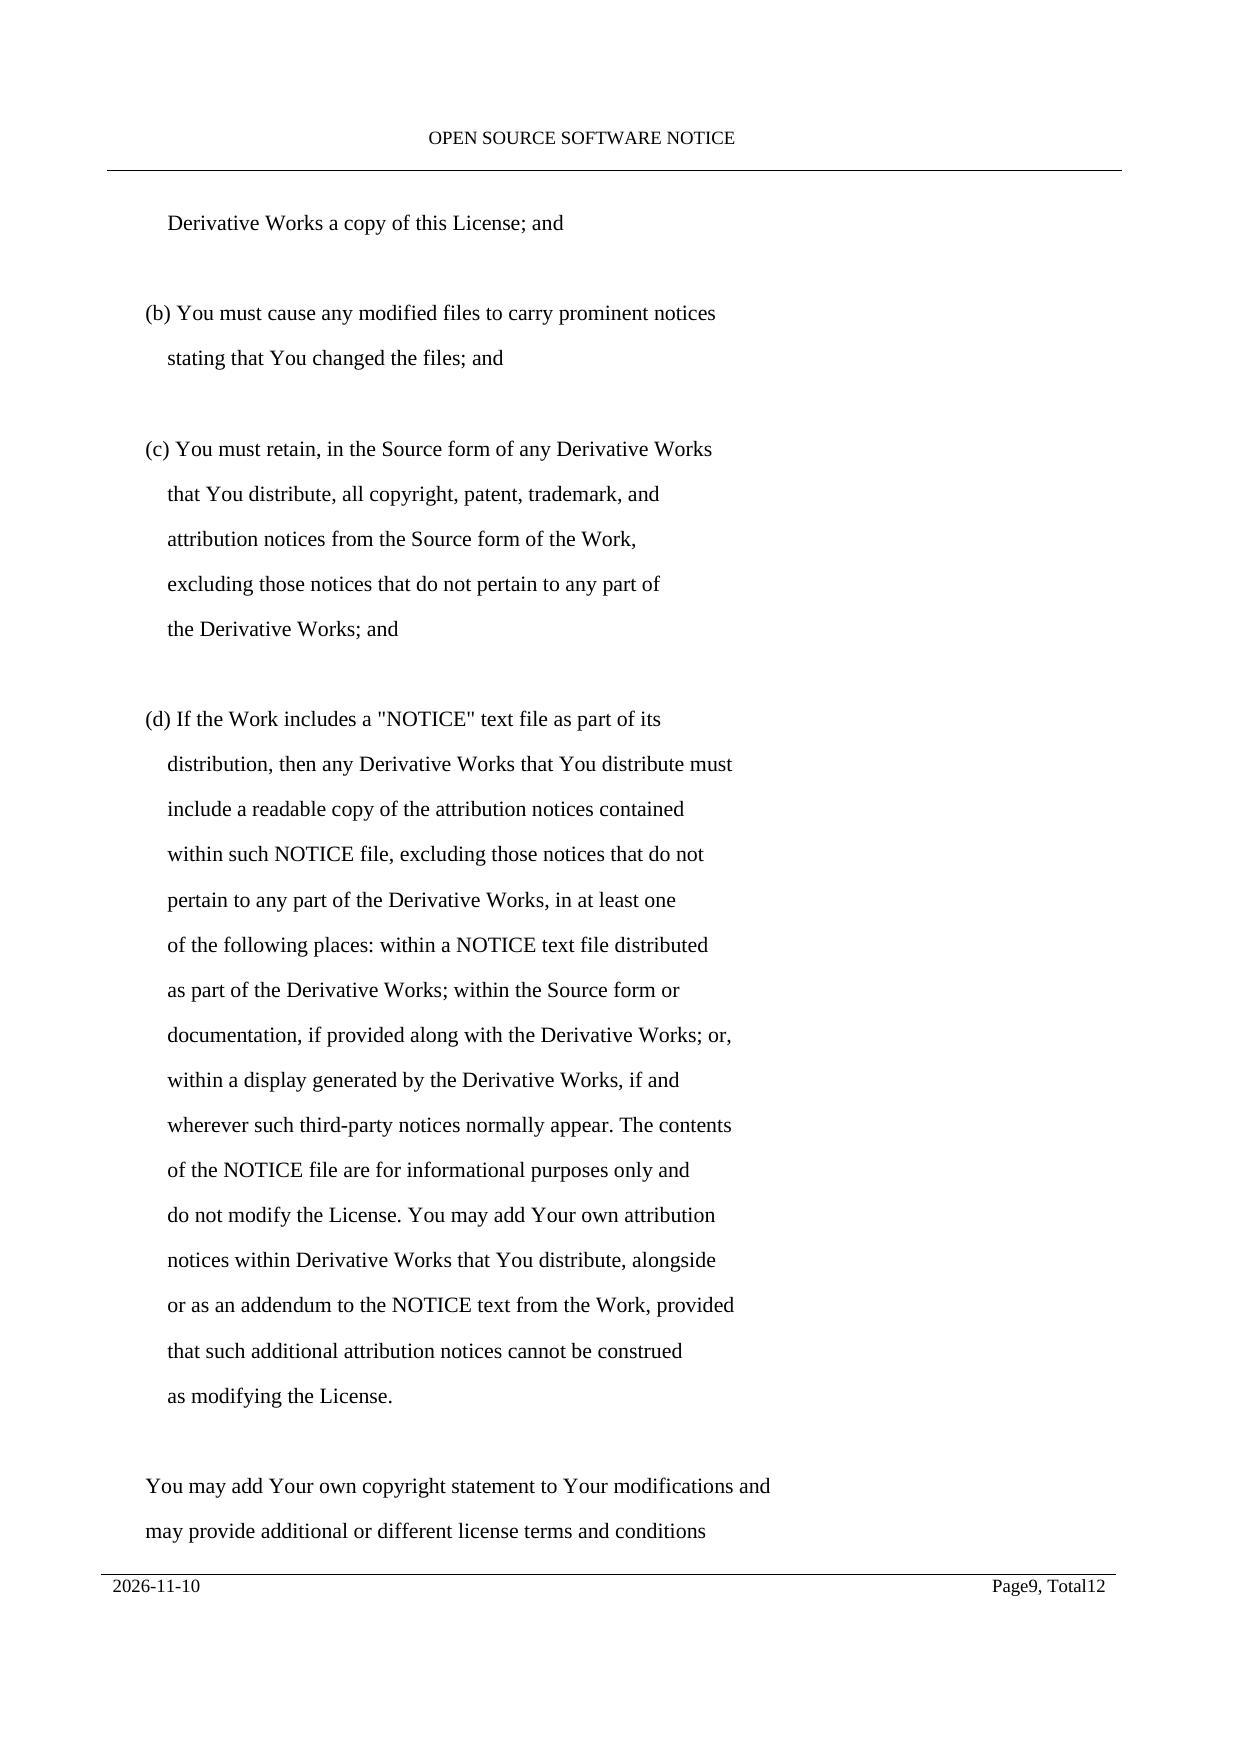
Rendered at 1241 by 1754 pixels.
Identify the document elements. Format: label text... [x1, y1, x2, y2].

text (d) If the Work includes a "NOTICE" text file as part of its [112, 702, 1128, 735]
text pertain to any part of the Derivative Works, in at least one [112, 883, 1128, 915]
text of the following places: within a NOTICE text file distributed [112, 928, 1128, 961]
text the Derivative Works; and [112, 612, 1128, 645]
text of the NOTICE file are for informational purposes only and [112, 1153, 1128, 1186]
text include a readable copy of the attribution notices contained [112, 793, 1128, 825]
text do not modify the License. You may add Your own attribution [112, 1199, 1128, 1231]
text Derivative Works a copy of this License; and [112, 206, 1128, 239]
text notices within Derivative Works that You distribute, alongside [112, 1244, 1128, 1276]
text as part of the Derivative Works; within the Source form or [112, 973, 1128, 1006]
text excluding those notices that do not pertain to any part of [112, 567, 1128, 600]
text stating that You changed the files; and [112, 342, 1128, 374]
text or as an addendum to the NOTICE text from the Work, provided [112, 1289, 1128, 1321]
text documentation, if provided along with the Derivative Works; or, [112, 1018, 1128, 1051]
text that such additional attribution notices cannot be construed [112, 1334, 1128, 1366]
text that You distribute, all copyright, patent, trademark, and [112, 477, 1128, 509]
text within such NOTICE file, excluding those notices that do not [112, 838, 1128, 870]
text You may add Your own copyright statement to Your modifications and [112, 1469, 1128, 1502]
text may provide additional or different license terms and conditions [112, 1514, 1128, 1547]
text (b) You must cause any modified files to carry prominent notices [112, 297, 1128, 329]
text wherever such third-party notices normally appear. The contents [112, 1108, 1128, 1141]
text as modifying the License. [112, 1379, 1128, 1412]
text attribution notices from the Source form of the Work, [112, 522, 1128, 554]
text distribution, then any Derivative Works that You distribute must [112, 748, 1128, 780]
text (c) You must retain, in the Source form of any Derivative Works [112, 432, 1128, 464]
text within a display generated by the Derivative Works, if and [112, 1063, 1128, 1096]
